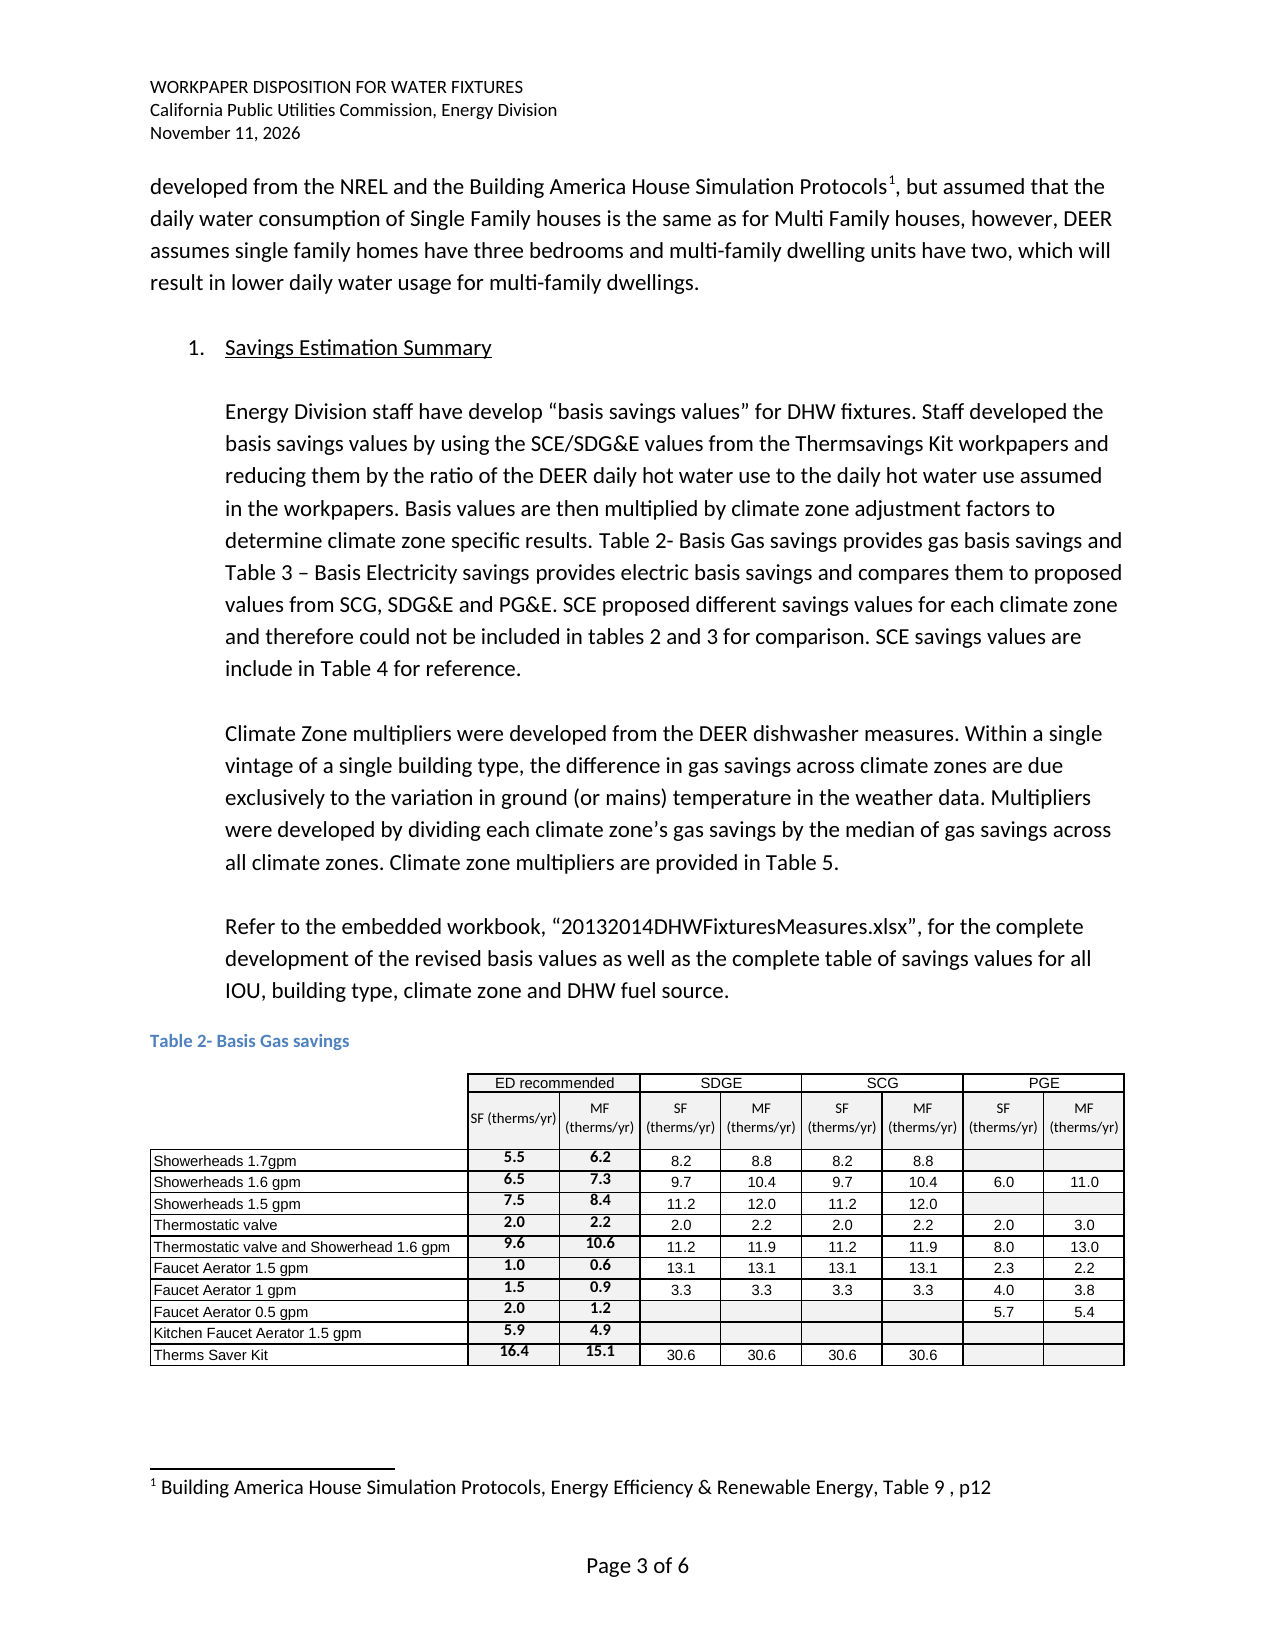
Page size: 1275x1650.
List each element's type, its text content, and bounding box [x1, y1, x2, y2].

list Climate Zone multipliers were developed from the DEER dishwasher measures. Within a single vintage of a single building type, the difference in gas savings across climate zones are due exclusively to the variation in ground (or mains) temperature in the weather data. Multipliers were developed by dividing each climate zone’s gas savings by the median of gas savings across all climate zones. Climate zone multipliers are provided in Table 5. [225, 719, 1125, 876]
text Table 2- Basis Gas savings [150, 1029, 1125, 1052]
list Energy Division staff have develop “basis savings values” for DHW fixtures. Staff developed the basis savings values by using the SCE/SDG&E values from the Thermsavings Kit workpapers and reducing them by the ratio of the DEER daily hot water use to the daily hot water use assumed in the workpapers. Basis values are then multiplied by climate zone adjustment factors to determine climate zone specific results. Table 2 provides gas basis savings and Table 3 provides electric basis savings and compares them to proposed values from SCG, SDG&E and PG&E. SCE proposed different savings values for each climate zone and therefore could not be included in tables 2 and 3 for comparison. SCE savings values are include in Table 4 for reference. [225, 397, 1125, 683]
list Refer to the embedded workbook, “20132014DHWFixturesMeasures.xlsx”, for the complete development of the revised basis values as well as the complete table of savings values for all IOU, building type, climate zone and DHW fuel source. [225, 912, 1125, 1004]
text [150, 172, 1125, 296]
list Savings Estimation Summary [187, 333, 1125, 361]
